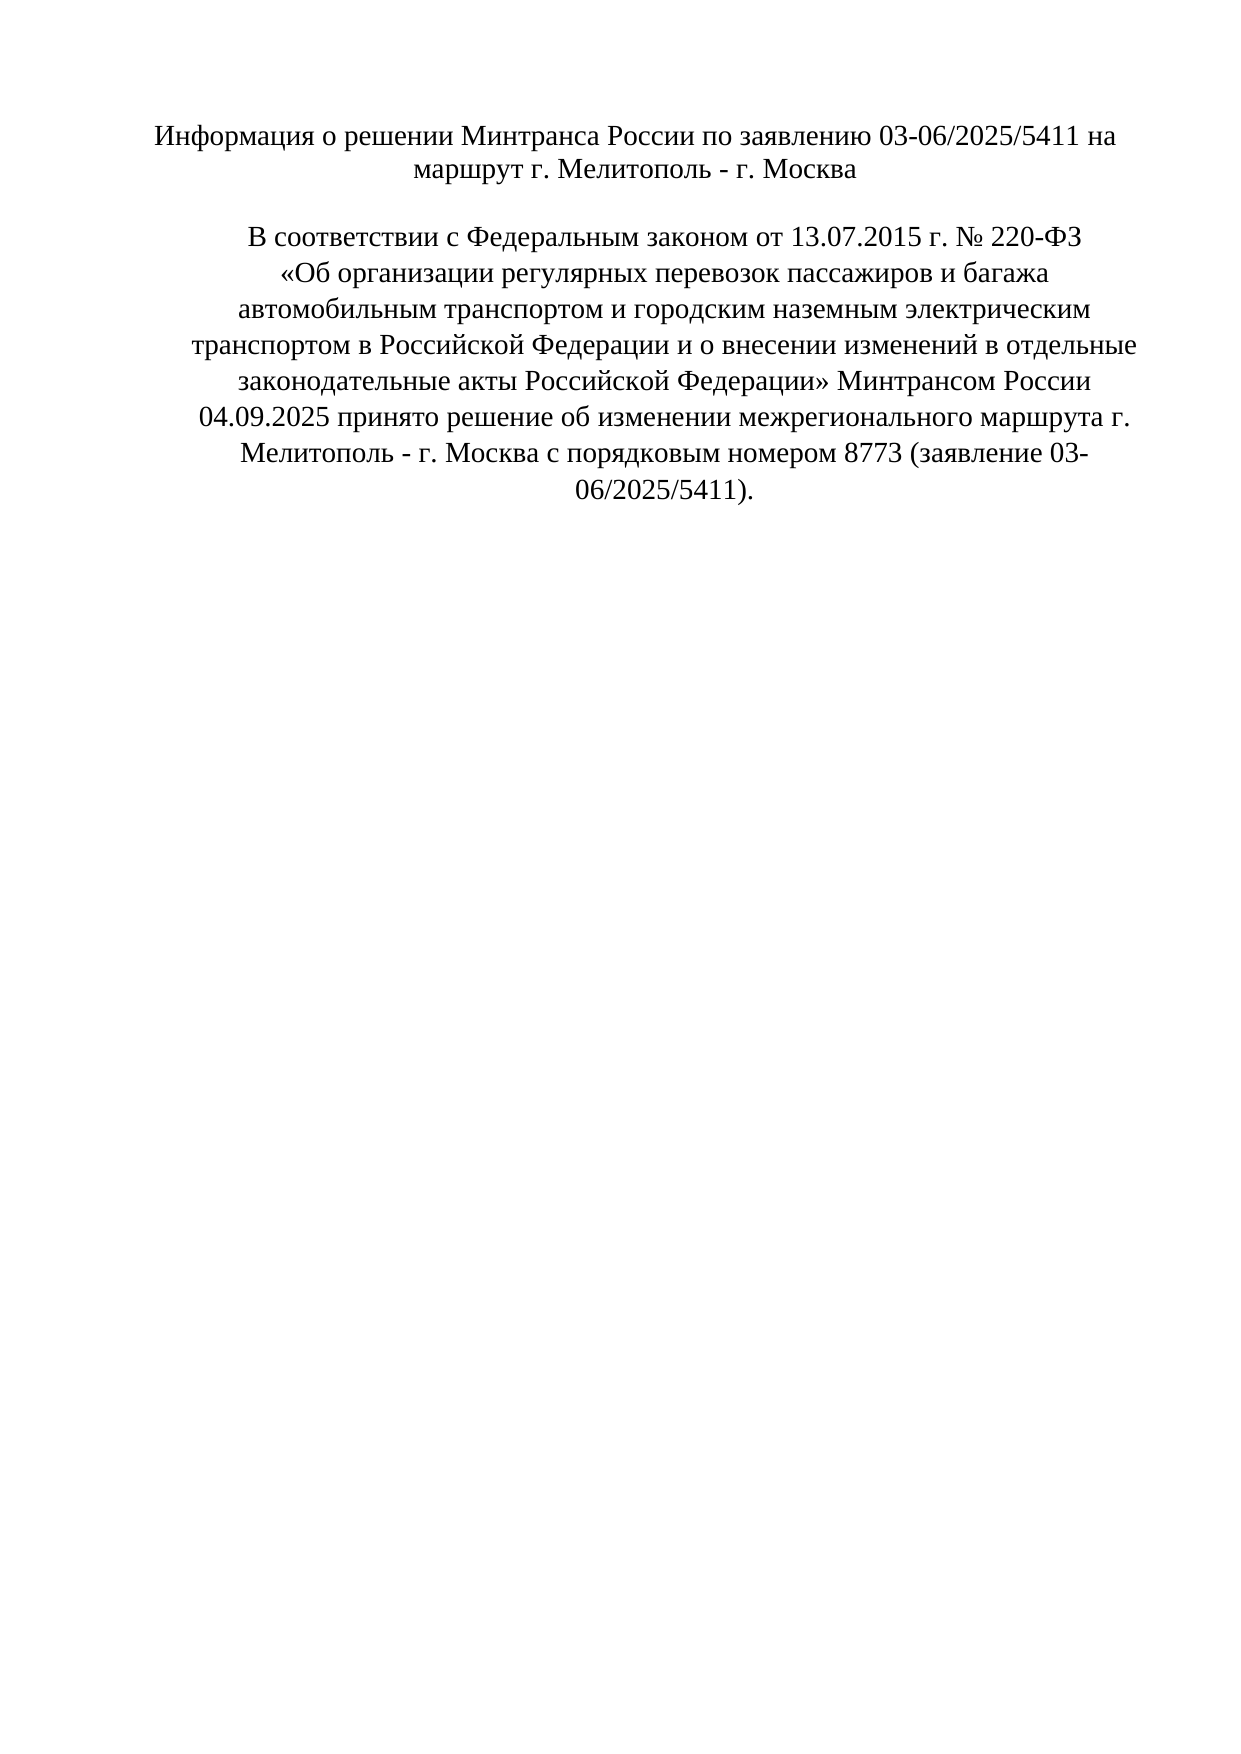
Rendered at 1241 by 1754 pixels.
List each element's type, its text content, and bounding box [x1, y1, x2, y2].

text В соответствии с Федеральным законом от 13.07.2015 г. № 220-ФЗ «Об организации регулярных перевозок пассажиров и багажа автомобильным транспортом и городским наземным электрическим транспортом в Российской Федерации и о внесении изменений в отдельные законодательные акты Российской Федерации» Минтрансом России 04.09.2025 принято решение об изменении межрегионального маршрута г. Мелитополь - г. Москва с порядковым номером 8773 (заявление 03-06/2025/5411). [177, 219, 1152, 505]
text Информация о решении Минтранса России по заявлению 03-06/2025/5411 на маршрут г. Мелитополь - г. Москва [118, 118, 1152, 185]
